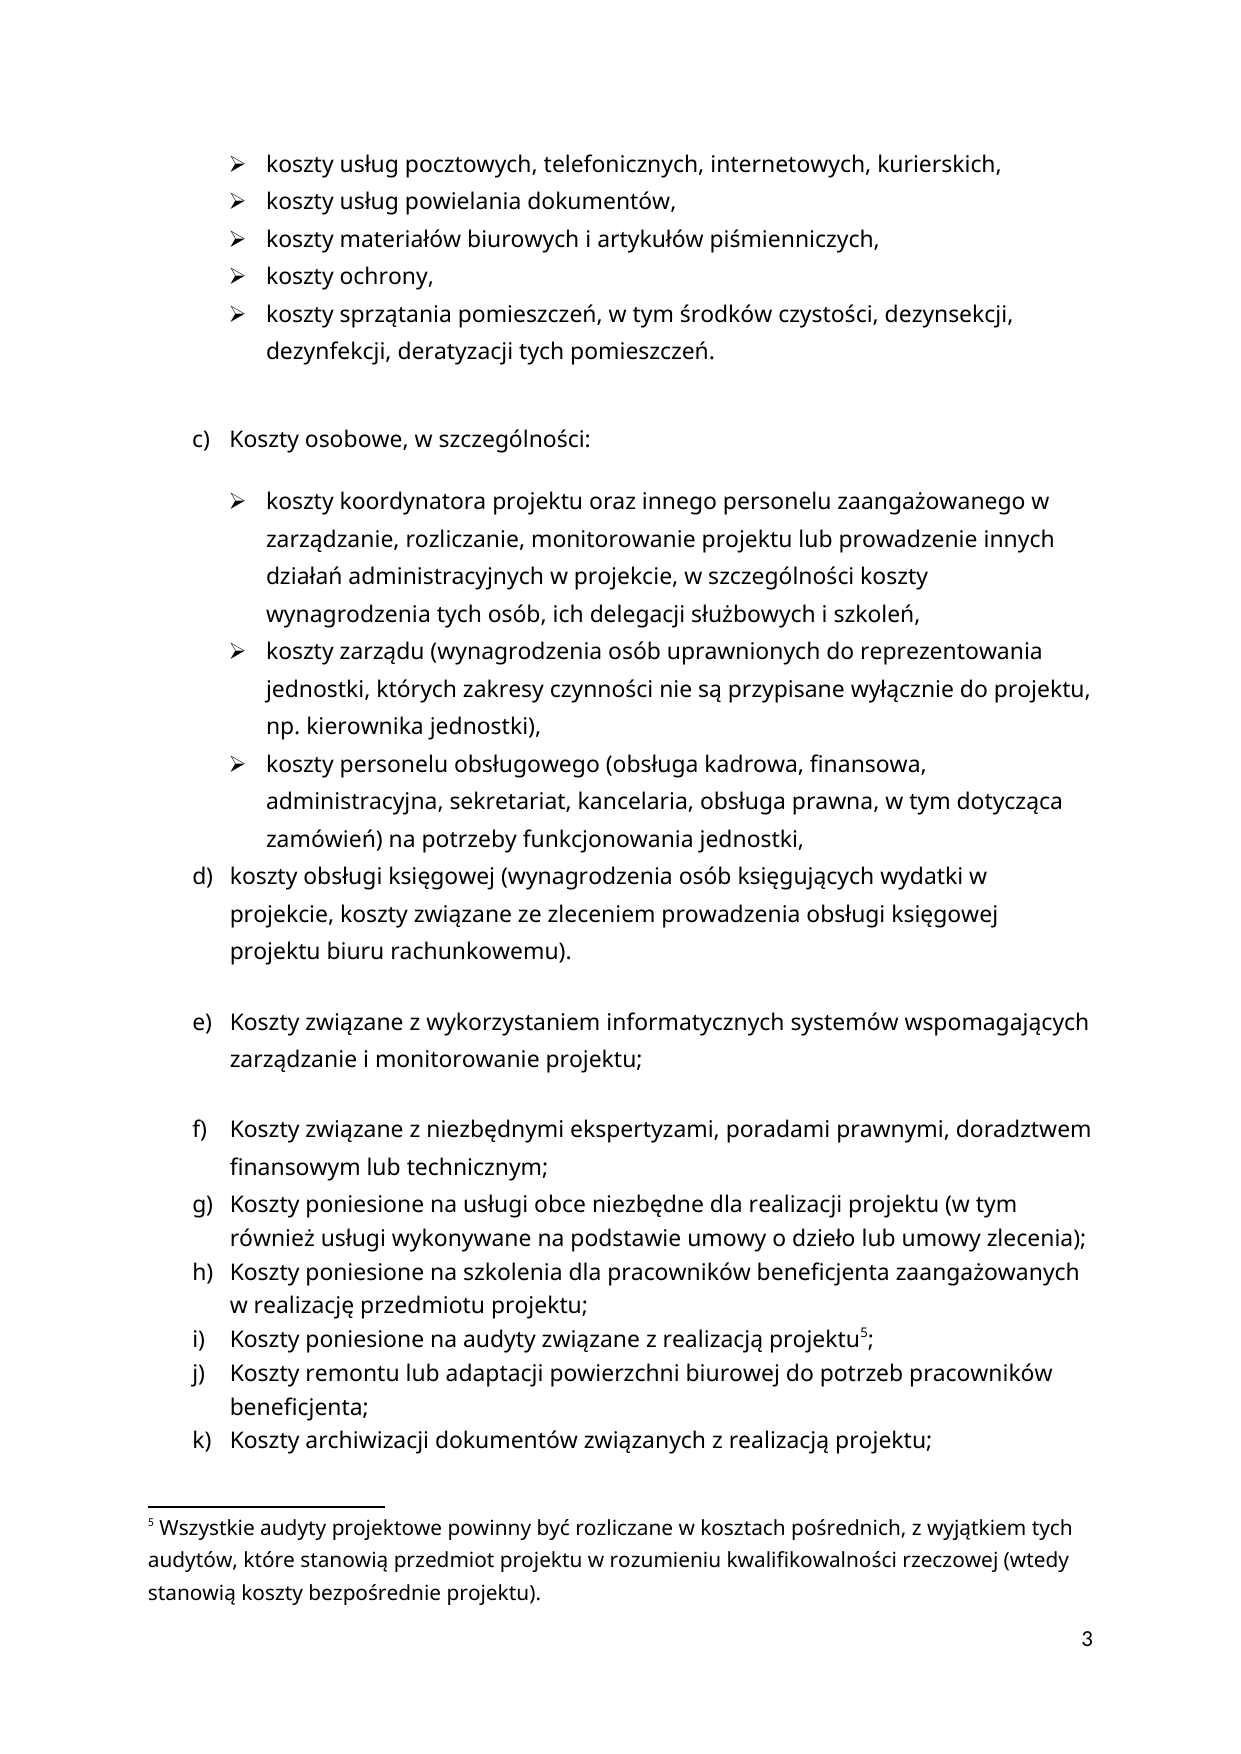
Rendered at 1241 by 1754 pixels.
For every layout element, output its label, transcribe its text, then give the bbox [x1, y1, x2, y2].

list koszty koordynatora projektu oraz innego personelu zaangażowanego w zarządzanie, rozliczanie, monitorowanie projektu lub prowadzenie innych działań administracyjnych w projekcie, w szczególności koszty wynagrodzenia tych osób, ich delegacji służbowych i szkoleń, [228, 485, 1093, 629]
list Koszty poniesione na szkolenia dla pracowników beneficjenta zaangażowanych w realizację przedmiotu projektu; [192, 1256, 1093, 1321]
list Koszty związane z wykorzystaniem informatycznych systemów wspomagających zarządzanie i monitorowanie projektu; [192, 1005, 1093, 1108]
list koszty personelu obsługowego (obsługa kadrowa, finansowa, administracyjna, sekretariat, kancelaria, obsługa prawna, w tym dotycząca zamówień) na potrzeby funkcjonowania jednostki, [228, 748, 1093, 854]
list koszty obsługi księgowej (wynagrodzenia osób księgujących wydatki w projekcie, koszty związane ze zleceniem prowadzenia obsługi księgowej projektu biuru rachunkowemu). [192, 860, 1093, 1000]
list Koszty remontu lub adaptacji powierzchni biurowej do potrzeb pracowników beneficjenta; [192, 1357, 1093, 1422]
list koszty materiałów biurowych i artykułów piśmienniczych, [228, 223, 1093, 254]
list koszty zarządu (wynagrodzenia osób uprawnionych do reprezentowania [228, 635, 1093, 666]
list Koszty poniesione na audyty związane z realizacją projektu; [192, 1323, 1093, 1354]
list Koszty poniesione na usługi obce niezbędne dla realizacji projektu (w tym również usługi wykonywane na podstawie umowy o dzieło lub umowy zlecenia); [192, 1188, 1093, 1253]
list Koszty osobowe, w szczególności: [192, 423, 1093, 454]
list koszty ochrony, [228, 260, 1093, 291]
list jednostki, których zakresy czynności nie są przypisane wyłącznie do projektu, np. kierownika jednostki), [266, 673, 1093, 741]
list koszty sprzątania pomieszczeń, w tym środków czystości, dezynsekcji, dezynfekcji, deratyzacji tych pomieszczeń. [228, 298, 1093, 366]
list koszty usług powielania dokumentów, [228, 185, 1093, 216]
list Koszty związane z niezbędnymi ekspertyzami, poradami prawnymi, doradztwem finansowym lub technicznym; [192, 1113, 1093, 1182]
list Koszty archiwizacji dokumentów związanych z realizacją projektu; [192, 1424, 1093, 1456]
list koszty usług pocztowych, telefonicznych, internetowych, kurierskich, [228, 148, 1093, 179]
